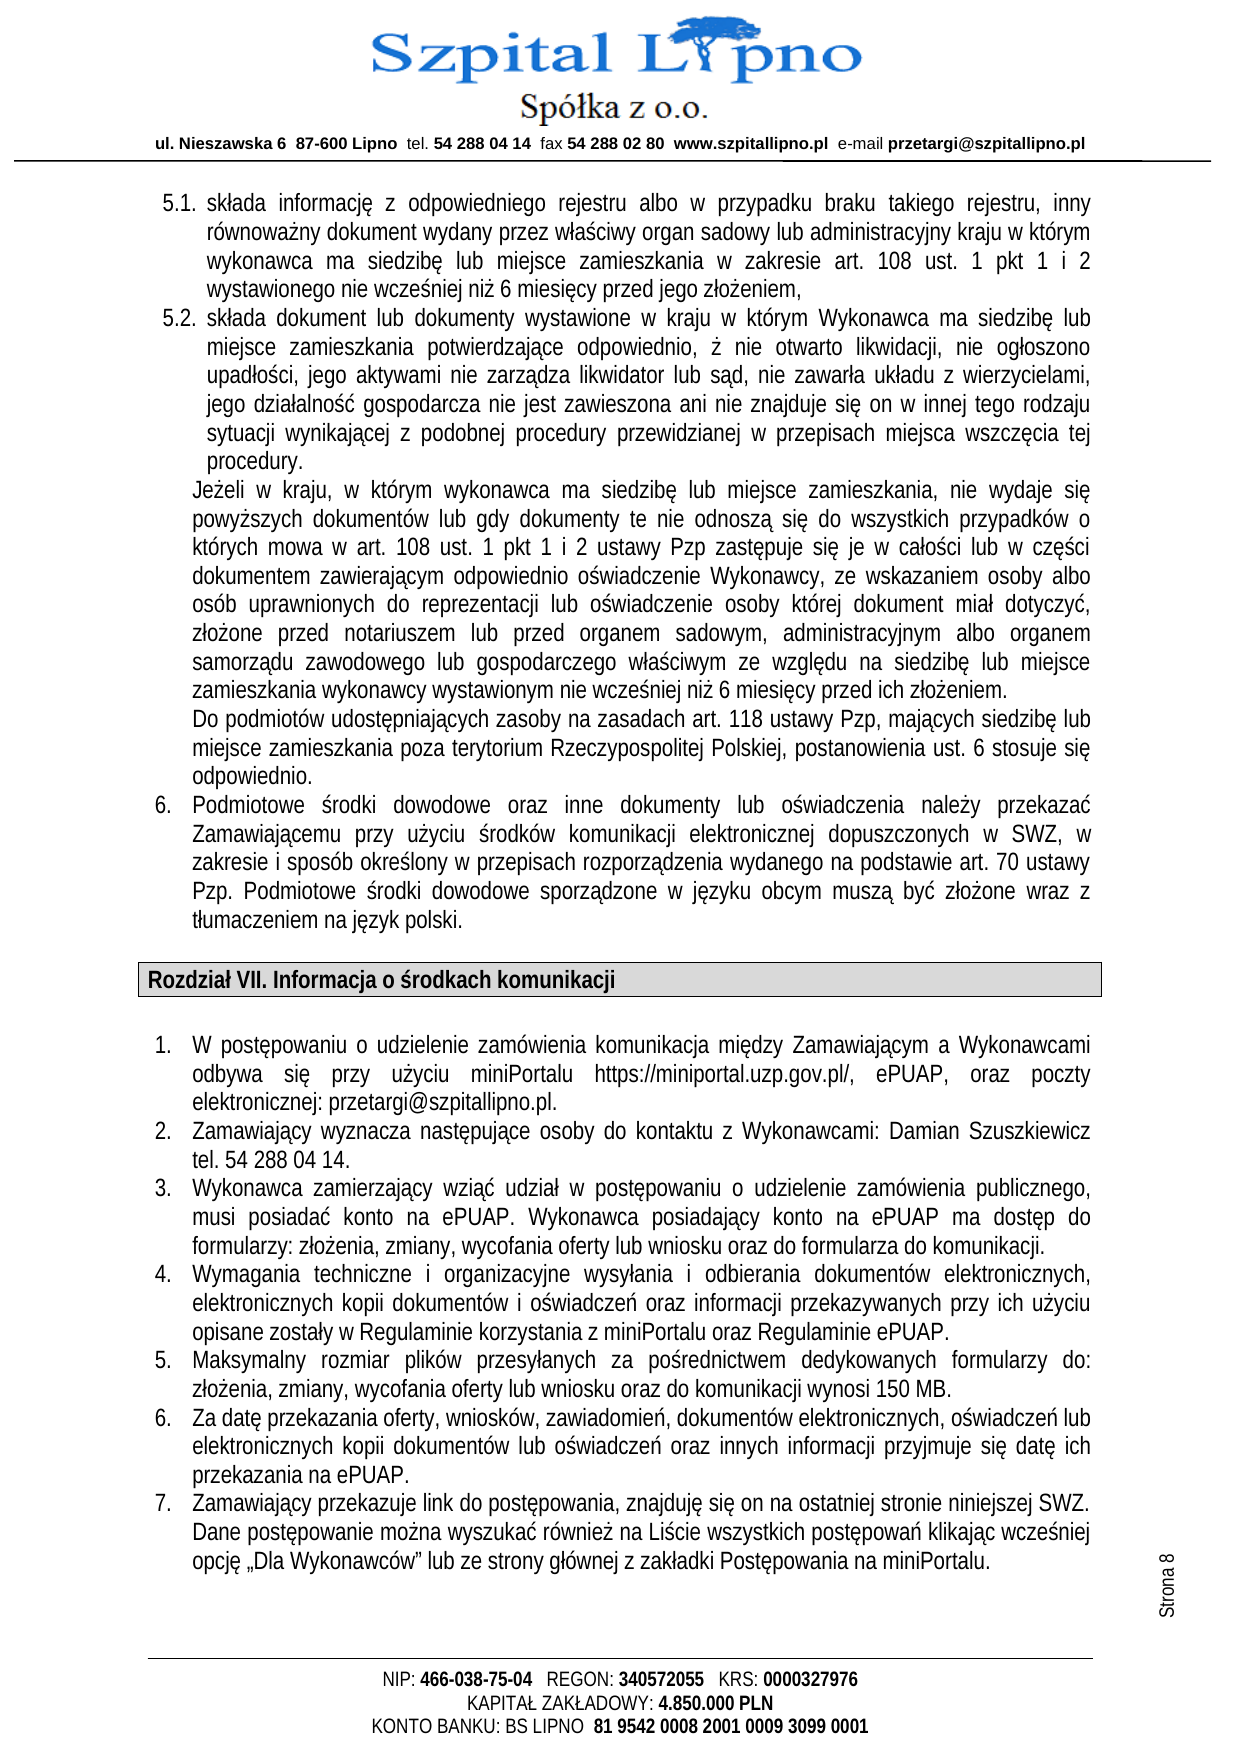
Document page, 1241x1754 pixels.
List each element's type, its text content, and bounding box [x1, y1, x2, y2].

list Za datę przekazania oferty, wniosków, zawiadomień, dokumentów elektronicznych, oświadczeń lub elektronicznych kopii dokumentów lub oświadczeń oraz innych informacji przyjmuje się datę ich przekazania na ePUAP. [154, 1402, 1093, 1488]
list Podmiotowe środki dowodowe oraz inne dokumenty lub oświadczenia należy przekazać Zamawiającemu przy użyciu środków komunikacji elektronicznej dopuszczonych w SWZ, w zakresie i sposób określony w przepisach rozporządzenia wydanego na podstawie art. 70 ustawy Pzp. Podmiotowe środki dowodowe sporządzone w języku obcym muszą być złożone wraz z tłumaczeniem na język polski. [154, 790, 1093, 933]
list W postępowaniu o udzielenie zamówienia komunikacja między Zamawiającym a Wykonawcami odbywa się przy użyciu miniPortalu https://miniportal.uzp.gov.pl/, ePUAP, oraz poczty elektronicznej: przetargi@szpitallipno.pl. [154, 1030, 1093, 1116]
list Maksymalny rozmiar plików przesyłanych za pośrednictwem dedykowanych formularzy do: złożenia, zmiany, wycofania oferty lub wniosku oraz do komunikacji wynosi 150 MB. [154, 1345, 1093, 1402]
list Zamawiający wyznacza następujące osoby do kontaktu z Wykonawcami: Damian Szuszkiewicz tel. 54 288 04 14. [154, 1116, 1093, 1173]
list składa informację z odpowiedniego rejestru albo w przypadku braku takiego rejestru, inny równoważny dokument wydany przez właściwy organ sadowy lub administracyjny kraju w którym wykonawca ma siedzibę lub miejsce zamieszkania w zakresie art. 108 ust. 1 pkt 1 i 2 wystawionego nie wcześniej niż 6 miesięcy przed jego złożeniem, [162, 188, 1093, 303]
list składa dokument lub dokumenty wystawione w kraju w którym Wykonawca ma siedzibę lub miejsce zamieszkania potwierdzające odpowiednio, ż nie otwarto likwidacji, nie ogłoszono upadłości, jego aktywami nie zarządza likwidator lub sąd, nie zawarła układu z wierzycielami, jego działalność gospodarcza nie jest zawieszona ani nie znajduje się on w innej tego rodzaju sytuacji wynikającej z podobnej procedury przewidzianej w przepisach miejsca wszczęcia tej procedury. [162, 303, 1093, 475]
text Rozdział VII. Informacja o środkach komunikacji [139, 963, 1101, 996]
list Zamawiający przekazuje link do postępowania, znajduję się on na ostatniej stronie niniejszej SWZ. Dane postępowanie można wyszukać również na Liście wszystkich postępowań klikając wcześniej opcję „Dla Wykonawców” lub ze strony głównej z zakładki Postępowania na miniPortalu. [154, 1488, 1093, 1574]
list Wykonawca zamierzający wziąć udział w postępowaniu o udzielenie zamówienia publicznego, musi posiadać konto na ePUAP. Wykonawca posiadający konto na ePUAP ma dostęp do formularzy: złożenia, zmiany, wycofania oferty lub wniosku oraz do formularza do komunikacji. [154, 1173, 1093, 1259]
list Wymagania techniczne i organizacyjne wysyłania i odbierania dokumentów elektronicznych, elektronicznych kopii dokumentów i oświadczeń oraz informacji przekazywanych przy ich użyciu opisane zostały w Regulaminie korzystania z miniPortalu oraz Regulaminie ePUAP. [154, 1259, 1093, 1345]
picture [261, 3, 943, 126]
text Do podmiotów udostępniających zasoby na zasadach art. 118 ustawy Pzp, mających siedzibę lub miejsce zamieszkania poza terytorium Rzeczypospolitej Polskiej, postanowienia ust. 6 stosuje się odpowiednio. [192, 704, 1093, 790]
text Jeżeli w kraju, w którym wykonawca ma siedzibę lub miejsce zamieszkania, nie wydaje się powyższych dokumentów lub gdy dokumenty te nie odnoszą się do wszystkich przypadków o których mowa w art. 108 ust. 1 pkt 1 i 2 ustawy Pzp zastępuje się je w całości lub w części dokumentem zawierającym odpowiednio oświadczenie Wykonawcy, ze wskazaniem osoby albo osób uprawnionych do reprezentacji lub oświadczenie osoby której dokument miał dotyczyć, złożone przed notariuszem lub przed organem sadowym, administracyjnym albo organem samorządu zawodowego lub gospodarczego właściwym ze względu na siedzibę lub miejsce zamieszkania wykonawcy wystawionym nie wcześniej niż 6 miesięcy przed ich złożeniem. [192, 475, 1093, 704]
